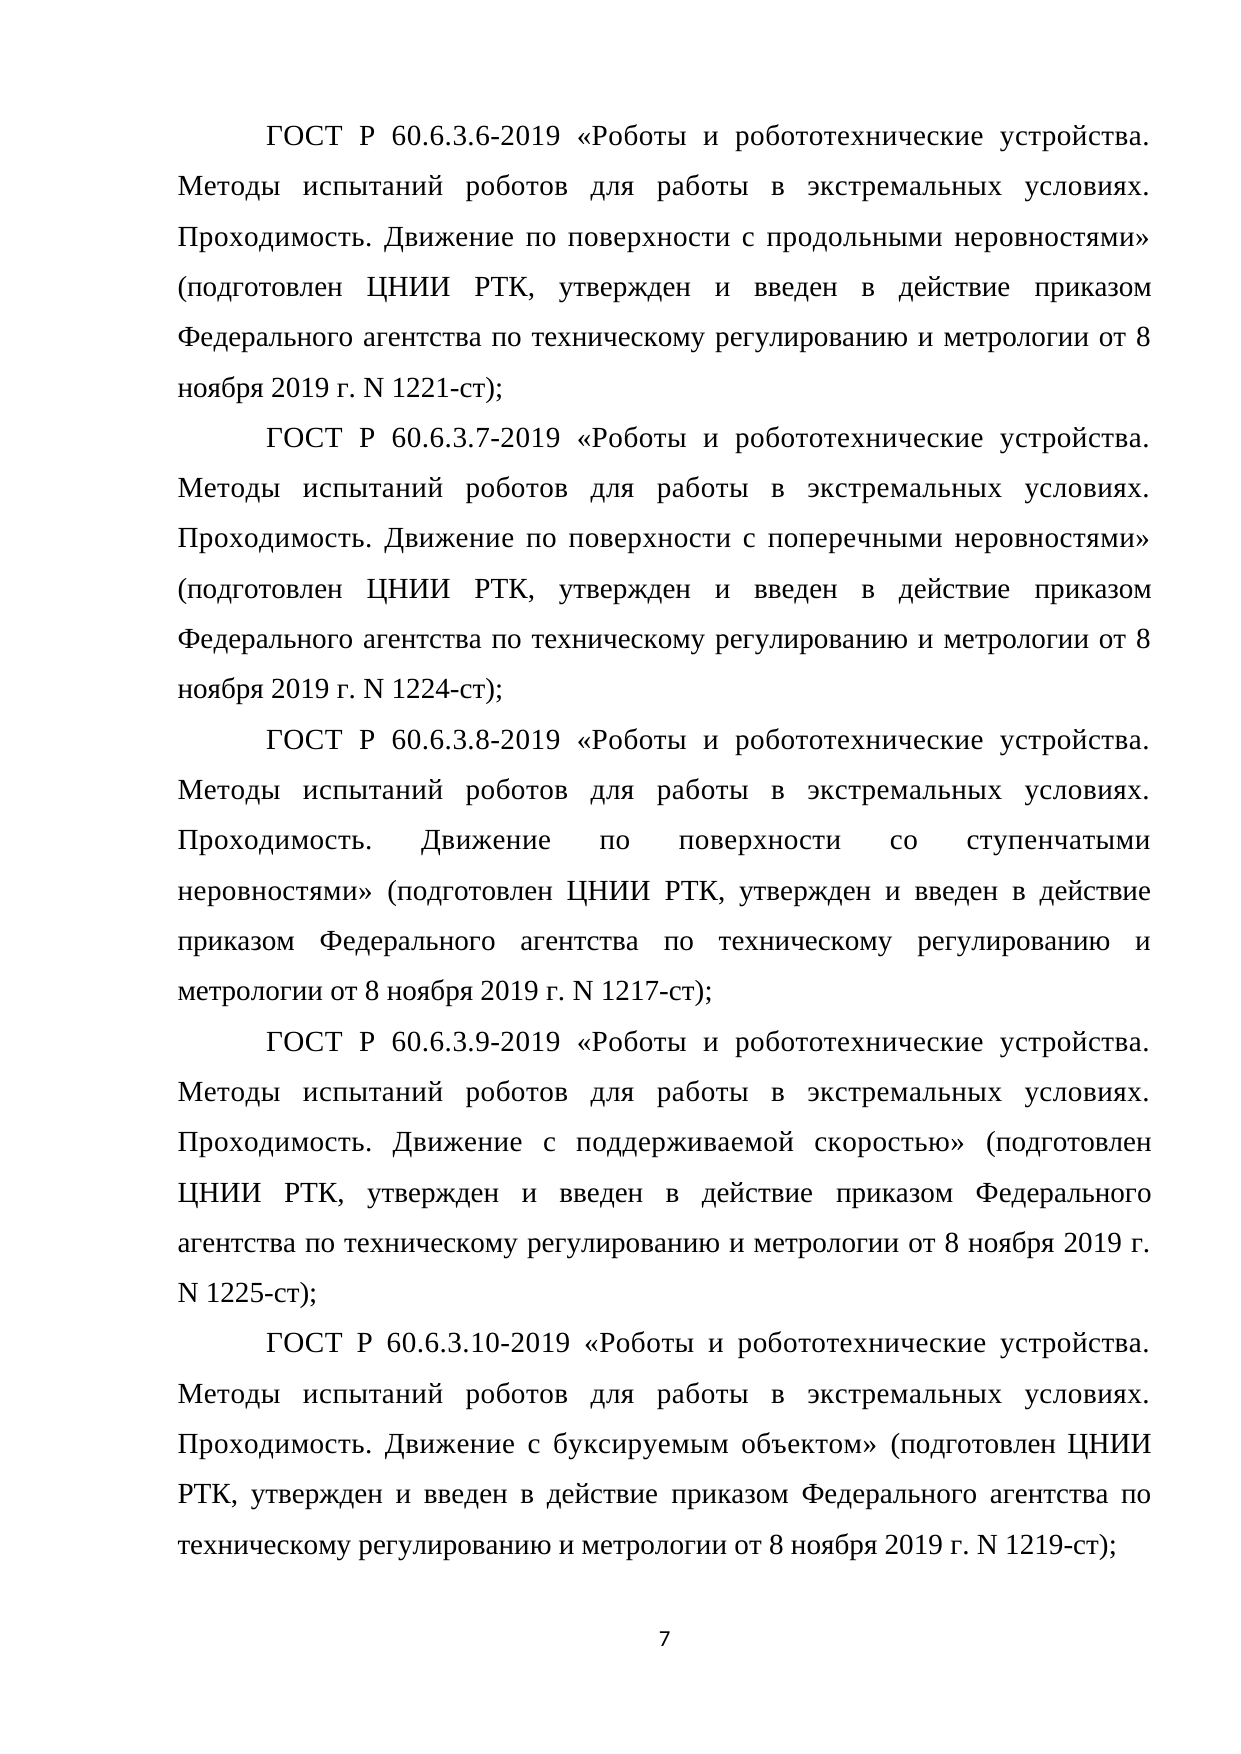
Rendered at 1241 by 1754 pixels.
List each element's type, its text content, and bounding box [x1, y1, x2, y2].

text ГОСТ Р 60.6.3.7-2019 «Роботы и робототехнические устройства. Методы испытаний роботов для работы в экстремальных условиях. Проходимость. Движение по поверхности с поперечными неровностями» (подготовлен ЦНИИ РТК, утвержден и введен в действие приказом Федерального агентства по техническому регулированию и метрологии от 8 ноября 2019 г. N 1224-ст); [177, 420, 1152, 705]
text ГОСТ Р 60.6.3.8-2019 «Роботы и робототехнические устройства. Методы испытаний роботов для работы в экстремальных условиях. Проходимость. Движение по поверхности со ступенчатыми неровностями» (подготовлен ЦНИИ РТК, утвержден и введен в действие приказом Федерального агентства по техническому регулированию и метрологии от 8 ноября 2019 г. N 1217-ст); [177, 722, 1152, 1007]
text ГОСТ Р 60.6.3.10-2019 «Роботы и робототехнические устройства. Методы испытаний роботов для работы в экстремальных условиях. Проходимость. Движение с буксируемым объектом» (подготовлен ЦНИИ РТК, утвержден и введен в действие приказом Федерального агентства по техническому регулированию и метрологии от 8 ноября 2019 г. N 1219-ст); [177, 1326, 1152, 1560]
text ГОСТ Р 60.6.3.9-2019 «Роботы и робототехнические устройства. Методы испытаний роботов для работы в экстремальных условиях. Проходимость. Движение с поддерживаемой скоростью» (подготовлен ЦНИИ РТК, утвержден и введен в действие приказом Федерального агентства по техническому регулированию и метрологии от 8 ноября 2019 г. N 1225-ст); [177, 1024, 1152, 1309]
text ГОСТ Р 60.6.3.6-2019 «Роботы и робототехнические устройства. Методы испытаний роботов для работы в экстремальных условиях. Проходимость. Движение по поверхности с продольными неровностями» (подготовлен ЦНИИ РТК, утвержден и введен в действие приказом Федерального агентства по техническому регулированию и метрологии от 8 ноября 2019 г. N 1221-ст); [177, 118, 1152, 403]
